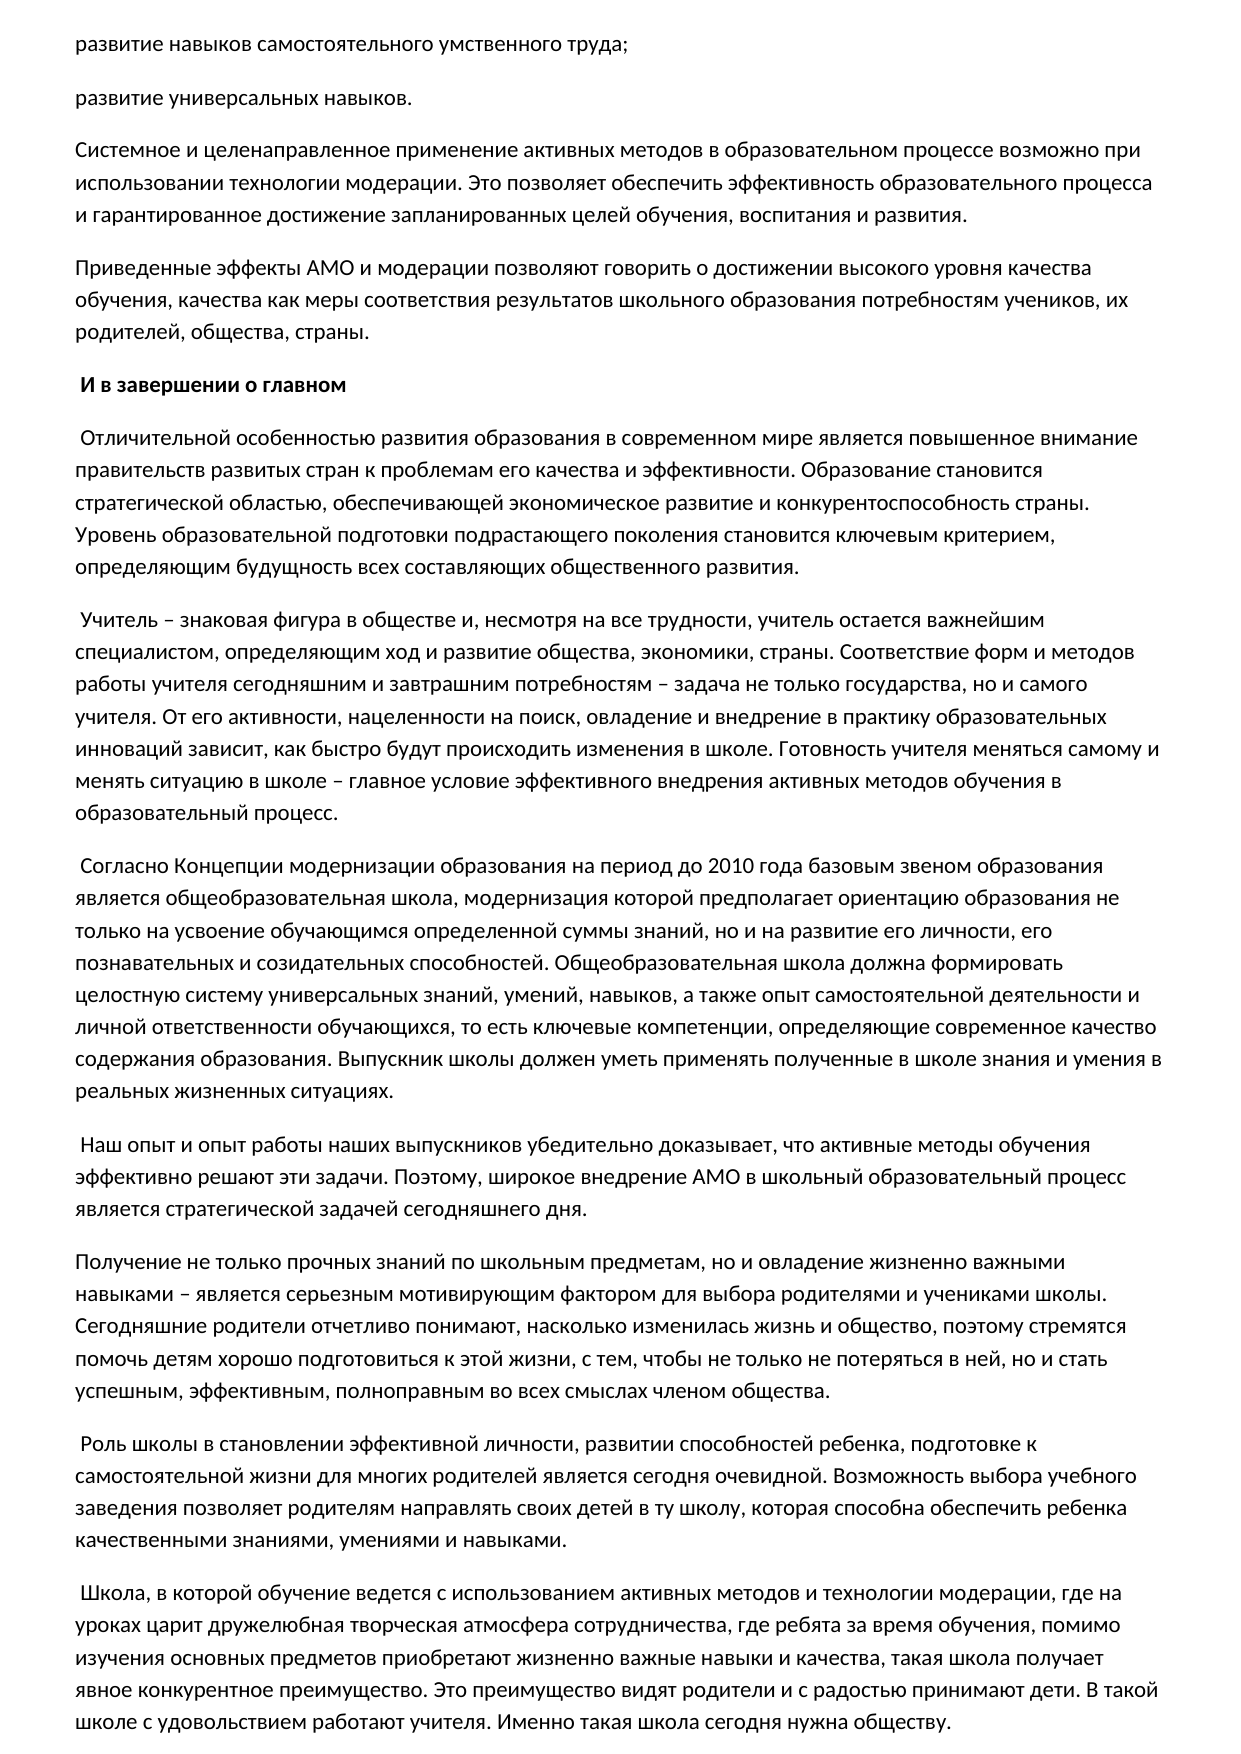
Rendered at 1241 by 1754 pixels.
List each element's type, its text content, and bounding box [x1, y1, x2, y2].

text Приведенные эффекты АМО и модерации позволяют говорить о достижении высокого уровня качества обучения, качества как меры соответствия результатов школьного образования потребностям учеников, их родителей, общества, страны. [75, 253, 1165, 345]
text Получение не только прочных знаний по школьным предметам, но и овладение жизненно важными навыками – является серьезным мотивирующим фактором для выбора родителями и учениками школы. Сегодняшние родители отчетливо понимают, насколько изменилась жизнь и общество, поэтому стремятся помочь детям хорошо подготовиться к этой жизни, с тем, чтобы не только не потеряться в ней, но и стать успешным, эффективным, полноправным во всех смыслах членом общества. [75, 1247, 1165, 1404]
text Роль школы в становлении эффективной личности, развитии способностей ребенка, подготовке к самостоятельной жизни для многих родителей является сегодня очевидной. Возможность выбора учебного заведения позволяет родителям направлять своих детей в ту школу, которая способна обеспечить ребенка качественными знаниями, умениями и навыками. [75, 1429, 1165, 1553]
text Отличительной особенностью развития образования в современном мире является повышенное внимание правительств развитых стран к проблемам его качества и эффективности. Образование становится стратегической областью, обеспечивающей экономическое развитие и конкурентоспособность страны. Уровень образовательной подготовки подрастающего поколения становится ключевым критерием, определяющим будущность всех составляющих общественного развития. [75, 423, 1165, 580]
text Наш опыт и опыт работы наших выпускников убедительно доказывает, что активные методы обучения эффективно решают эти задачи. Поэтому, широкое внедрение АМО в школьный образовательный процесс является стратегической задачей сегодняшнего дня. [75, 1130, 1165, 1222]
text развитие универсальных навыков. [75, 83, 1165, 111]
text И в завершении о главном [75, 370, 1165, 398]
text Школа, в которой обучение ведется с использованием активных методов и технологии модерации, где на уроках царит дружелюбная творческая атмосфера сотрудничества, где ребята за время обучения, помимо изучения основных предметов приобретают жизненно важные навыки и качества, такая школа получает явное конкурентное преимущество. Это преимущество видят родители и с радостью принимают дети. В такой школе с удовольствием работают учителя. Именно такая школа сегодня нужна обществу. [75, 1578, 1165, 1735]
text развитие навыков самостоятельного умственного труда; [75, 29, 1165, 58]
text Системное и целенаправленное применение активных методов в образовательном процессе возможно при использовании технологии модерации. Это позволяет обеспечить эффективность образовательного процесса и гарантированное достижение запланированных целей обучения, воспитания и развития. [75, 136, 1165, 228]
text Учитель – знаковая фигура в обществе и, несмотря на все трудности, учитель остается важнейшим специалистом, определяющим ход и развитие общества, экономики, страны. Соответствие форм и методов работы учителя сегодняшним и завтрашним потребностям – задача не только государства, но и самого учителя. От его активности, нацеленности на поиск, овладение и внедрение в практику образовательных инноваций зависит, как быстро будут происходить изменения в школе. Готовность учителя меняться самому и менять ситуацию в школе – главное условие эффективного внедрения активных методов обучения в образовательный процесс. [75, 605, 1165, 826]
text Согласно Концепции модернизации образования на период до 2010 года базовым звеном образования является общеобразовательная школа, модернизация которой предполагает ориентацию образования не только на усвоение обучающимся определенной суммы знаний, но и на развитие его личности, его познавательных и созидательных способностей. Общеобразовательная школа должна формировать целостную систему универсальных знаний, умений, навыков, а также опыт самостоятельной деятельности и личной ответственности обучающихся, то есть ключевые компетенции, определяющие современное качество содержания образования. Выпускник школы должен уметь применять полученные в школе знания и умения в реальных жизненных ситуациях. [75, 851, 1165, 1105]
